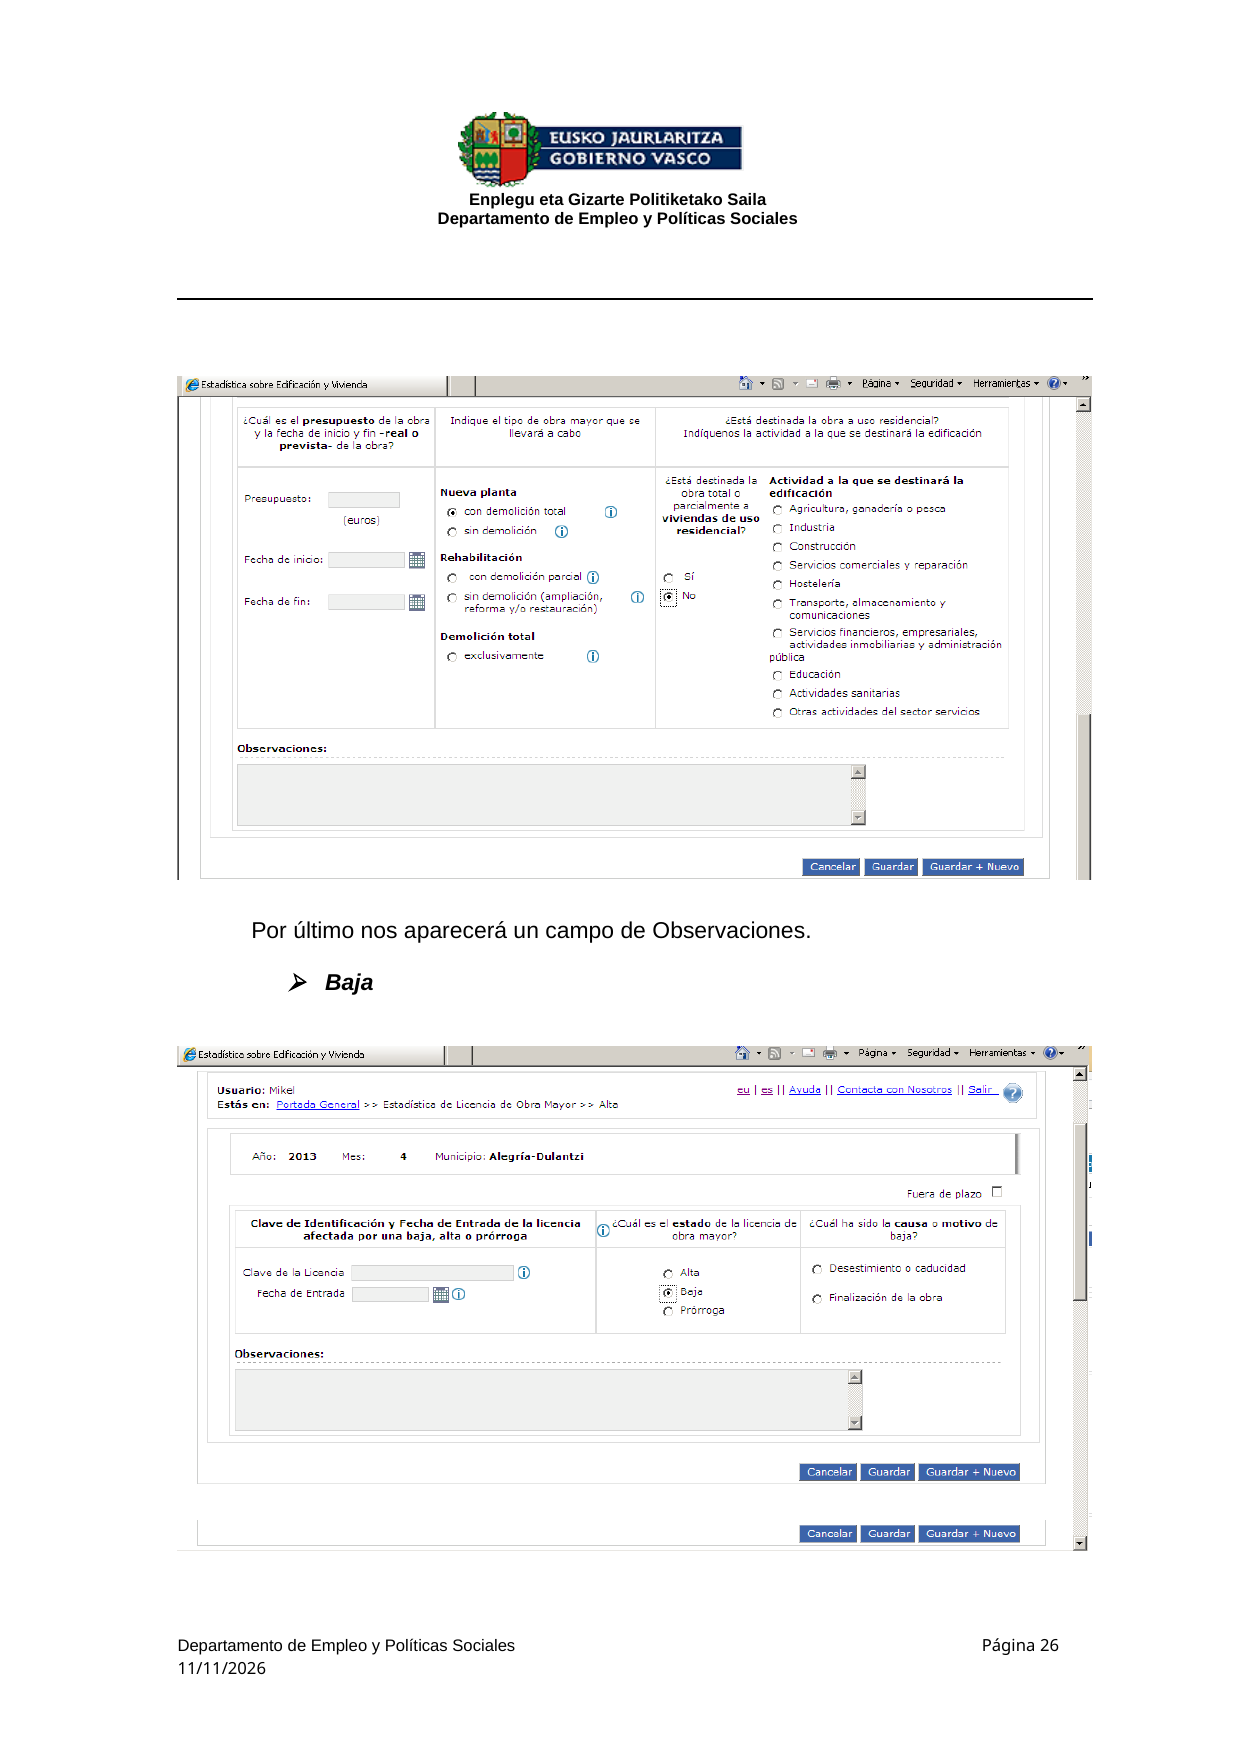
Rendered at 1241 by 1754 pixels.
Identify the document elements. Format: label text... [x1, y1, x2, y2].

picture [177, 376, 1092, 880]
list Baja [287, 969, 1093, 995]
text Por último nos aparecerá un campo de Observaciones. [251, 917, 1093, 944]
picture [458, 112, 745, 249]
picture [177, 1046, 1092, 1551]
